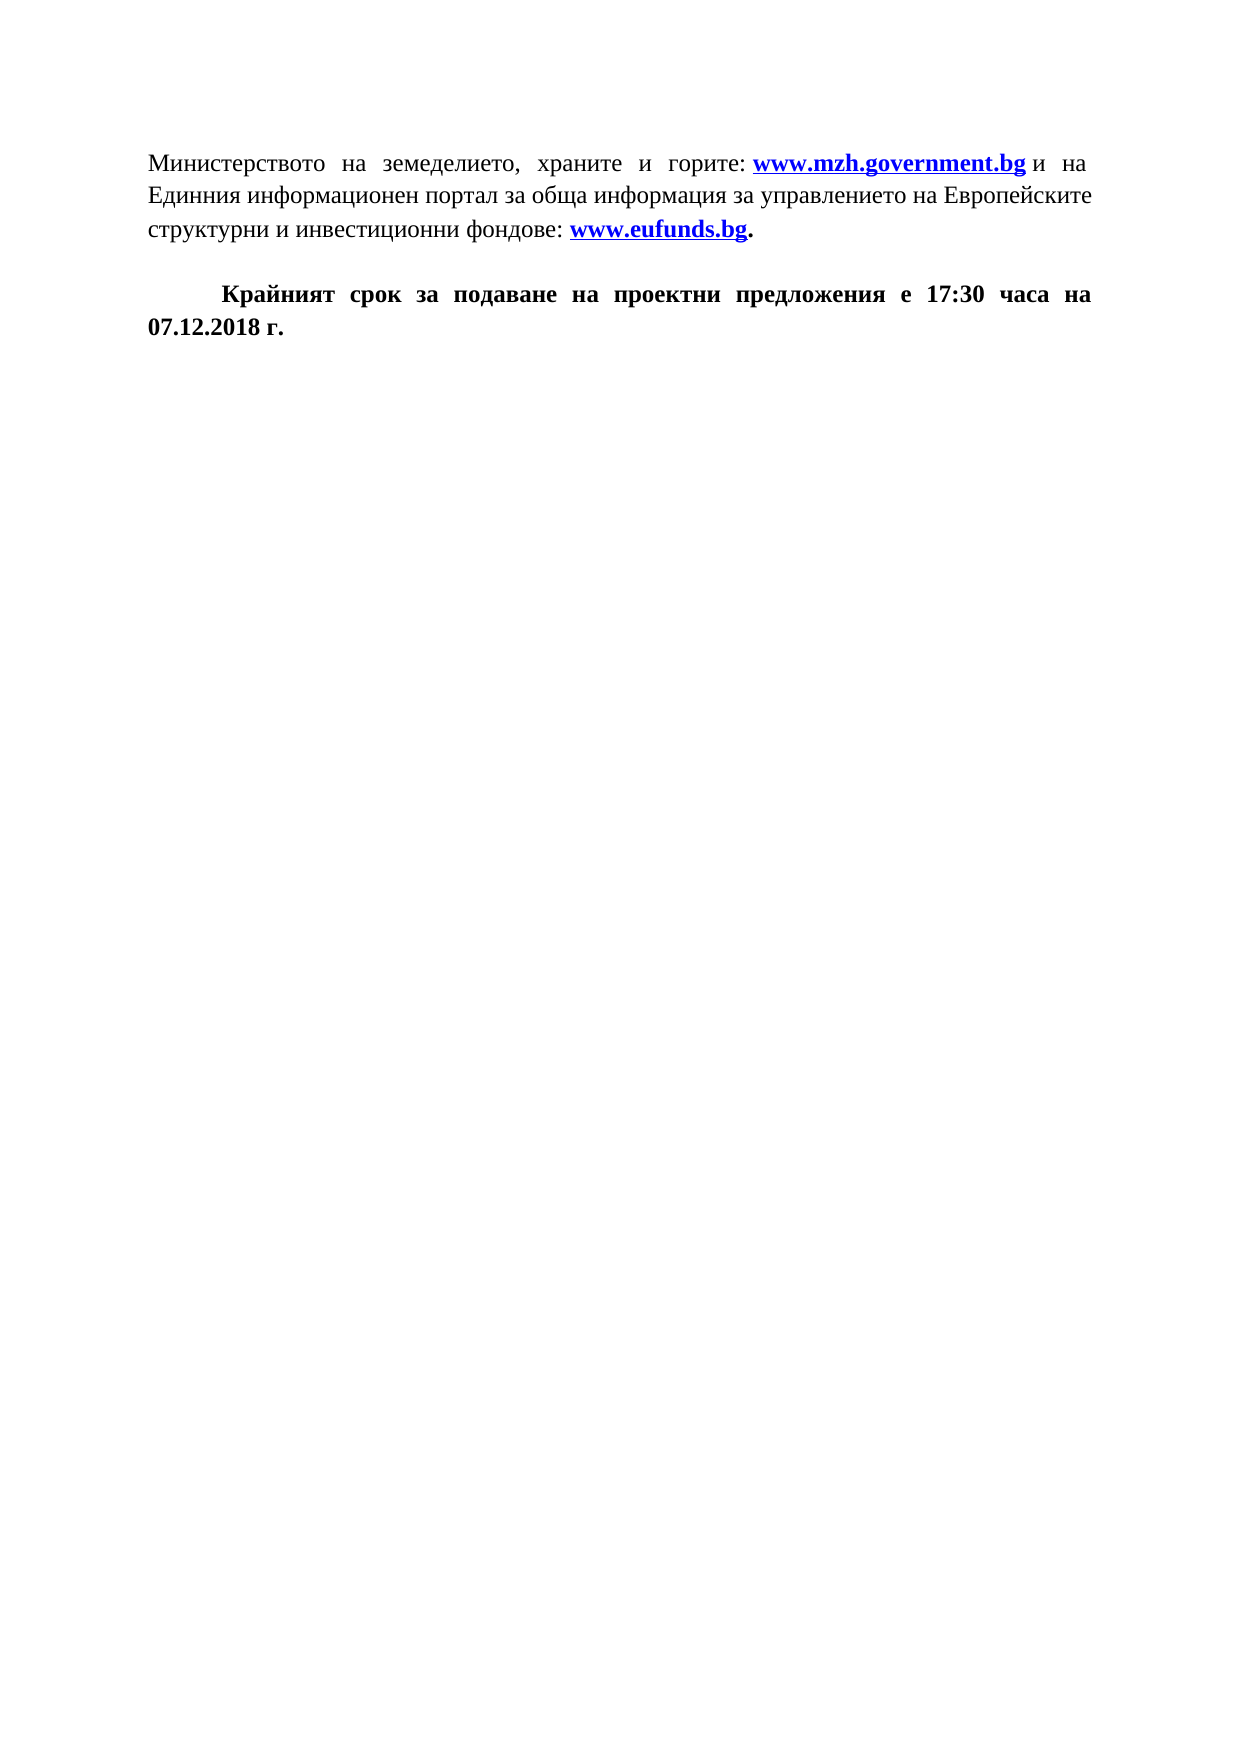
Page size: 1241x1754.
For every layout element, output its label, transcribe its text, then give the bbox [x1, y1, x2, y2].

text Крайният срок за подаване на проектни предложения е 17:30 часа на 07.12.2018 г. [148, 279, 1093, 341]
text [148, 148, 1093, 242]
